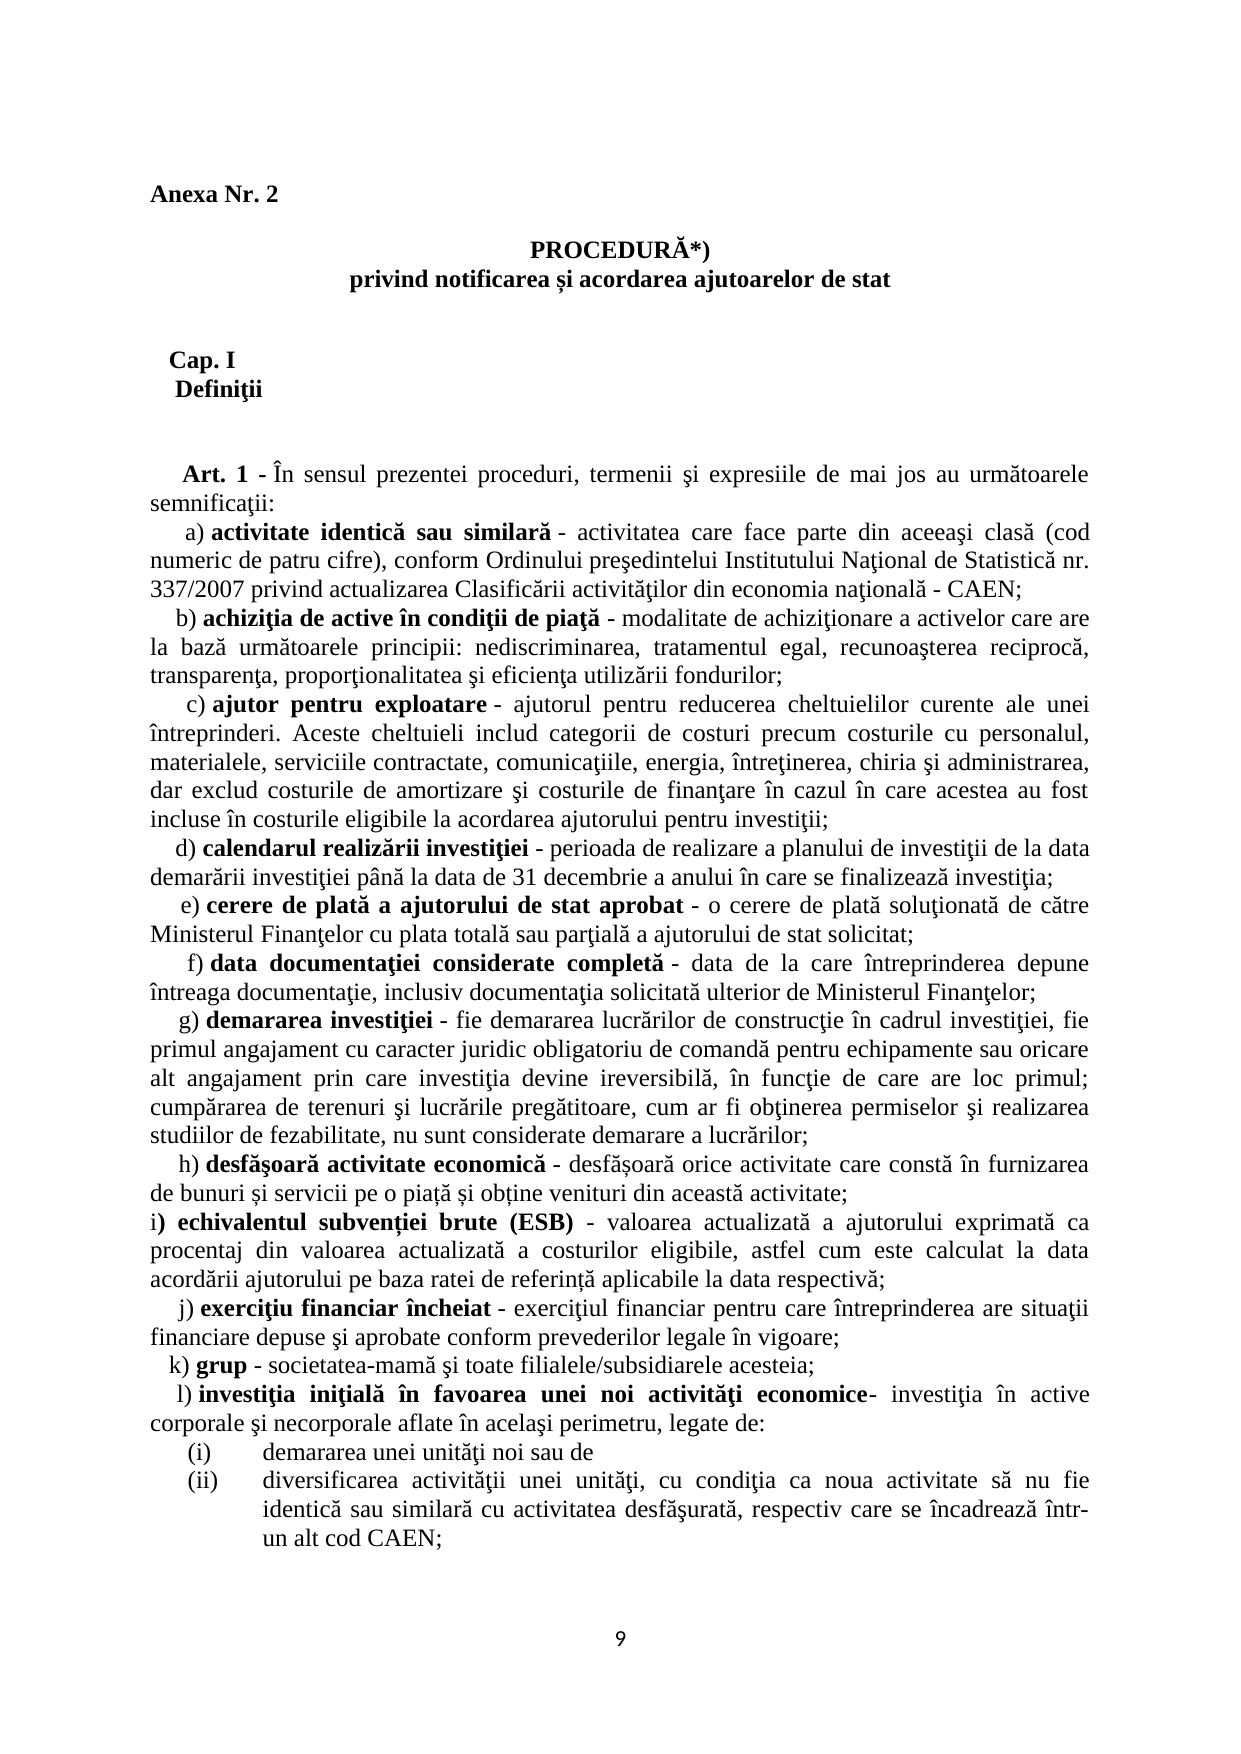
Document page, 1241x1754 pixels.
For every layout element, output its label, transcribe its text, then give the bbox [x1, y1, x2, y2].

list diversificarea activităţii unei unităţi, cu condiţia ca noua activitate să nu fie identică sau similară cu activitatea desfăşurată, respectiv care se încadrează într-un alt cod CAEN; [187, 1466, 1090, 1552]
text Art. 1 - În sensul prezentei proceduri, termenii şi expresiile de mai jos au următoarele semnificaţii: [150, 459, 1090, 517]
text d) calendarul realizării investiţiei - perioada de realizare a planului de investiţii de la data demarării investiţiei până la data de 31 decembrie a anului în care se finalizează investiţia; [150, 833, 1090, 891]
text i) echivalentul subvenției brute (ESB) - valoarea actualizată a ajutorului exprimată ca procentaj din valoarea actualizată a costurilor eligibile, astfel cum este calculat la data acordării ajutorului pe baza ratei de referință aplicabile la data respectivă; [150, 1207, 1090, 1293]
text Anexa Nr. 2 [150, 179, 1090, 207]
text j) exerciţiu financiar încheiat - exerciţiul financiar pentru care întreprinderea are situaţii financiare depuse şi aprobate conform prevederilor legale în vigoare; [150, 1293, 1090, 1351]
list demararea unei unităţi noi sau de [187, 1437, 1090, 1466]
text g) demararea investiţiei - fie demararea lucrărilor de construcţie în cadrul investiţiei, fie primul angajament cu caracter juridic obligatoriu de comandă pentru echipamente sau oricare alt angajament prin care investiţia devine ireversibilă, în funcţie de care are loc primul; cumpărarea de terenuri şi lucrările pregătitoare, cum ar fi obţinerea permiselor şi realizarea studiilor de fezabilitate, nu sunt considerate demarare a lucrărilor; [150, 1006, 1090, 1149]
text b) achiziţia de active în condiţii de piaţă - modalitate de achiziţionare a activelor care are la bază următoarele principii: nediscriminarea, tratamentul egal, recunoaşterea reciprocă, transparenţa, proporţionalitatea şi eficienţa utilizării fondurilor; [150, 603, 1090, 689]
text l) investiţia iniţială în favoarea unei noi activităţi economice- investiţia în active corporale şi necorporale aflate în acelaşi perimetru, legate de: [150, 1379, 1090, 1437]
text f) data documentaţiei considerate completă - data de la care întreprinderea depune întreaga documentaţie, inclusiv documentaţia solicitată ulterior de Ministerul Finanţelor; [150, 948, 1090, 1006]
text c) ajutor pentru exploatare - ajutorul pentru reducerea cheltuielilor curente ale unei întreprinderi. Aceste cheltuieli includ categorii de costuri precum costurile cu personalul, materialele, serviciile contractate, comunicaţiile, energia, întreţinerea, chiria şi administrarea, dar exclud costurile de amortizare şi costurile de finanţare în cazul în care acestea au fost incluse în costurile eligibile la acordarea ajutorului pentru investiţii; [150, 689, 1090, 833]
text a) activitate identică sau similară - activitatea care face parte din aceeaşi clasă (cod numeric de patru cifre), conform Ordinului preşedintelui Institutului Naţional de Statistică nr. 337/2007 privind actualizarea Clasificării activităţilor din economia naţională - CAEN; [150, 517, 1090, 603]
text Cap. I [150, 345, 1090, 374]
text e) cerere de plată a ajutorului de stat aprobat - o cerere de plată soluţionată de către Ministerul Finanţelor cu plata totală sau parţială a ajutorului de stat solicitat; [150, 891, 1090, 948]
text Definiţii [150, 374, 1090, 402]
text h) desfăşoară activitate economică - desfășoară orice activitate care constă în furnizarea de bunuri și servicii pe o piață și obține venituri din această activitate; [150, 1149, 1090, 1207]
text k) grup - societatea-mamă şi toate filialele/subsidiarele acesteia; [150, 1351, 1090, 1379]
text PROCEDURĂ*) [150, 236, 1090, 264]
text privind notificarea și acordarea ajutoarelor de stat [150, 264, 1090, 293]
